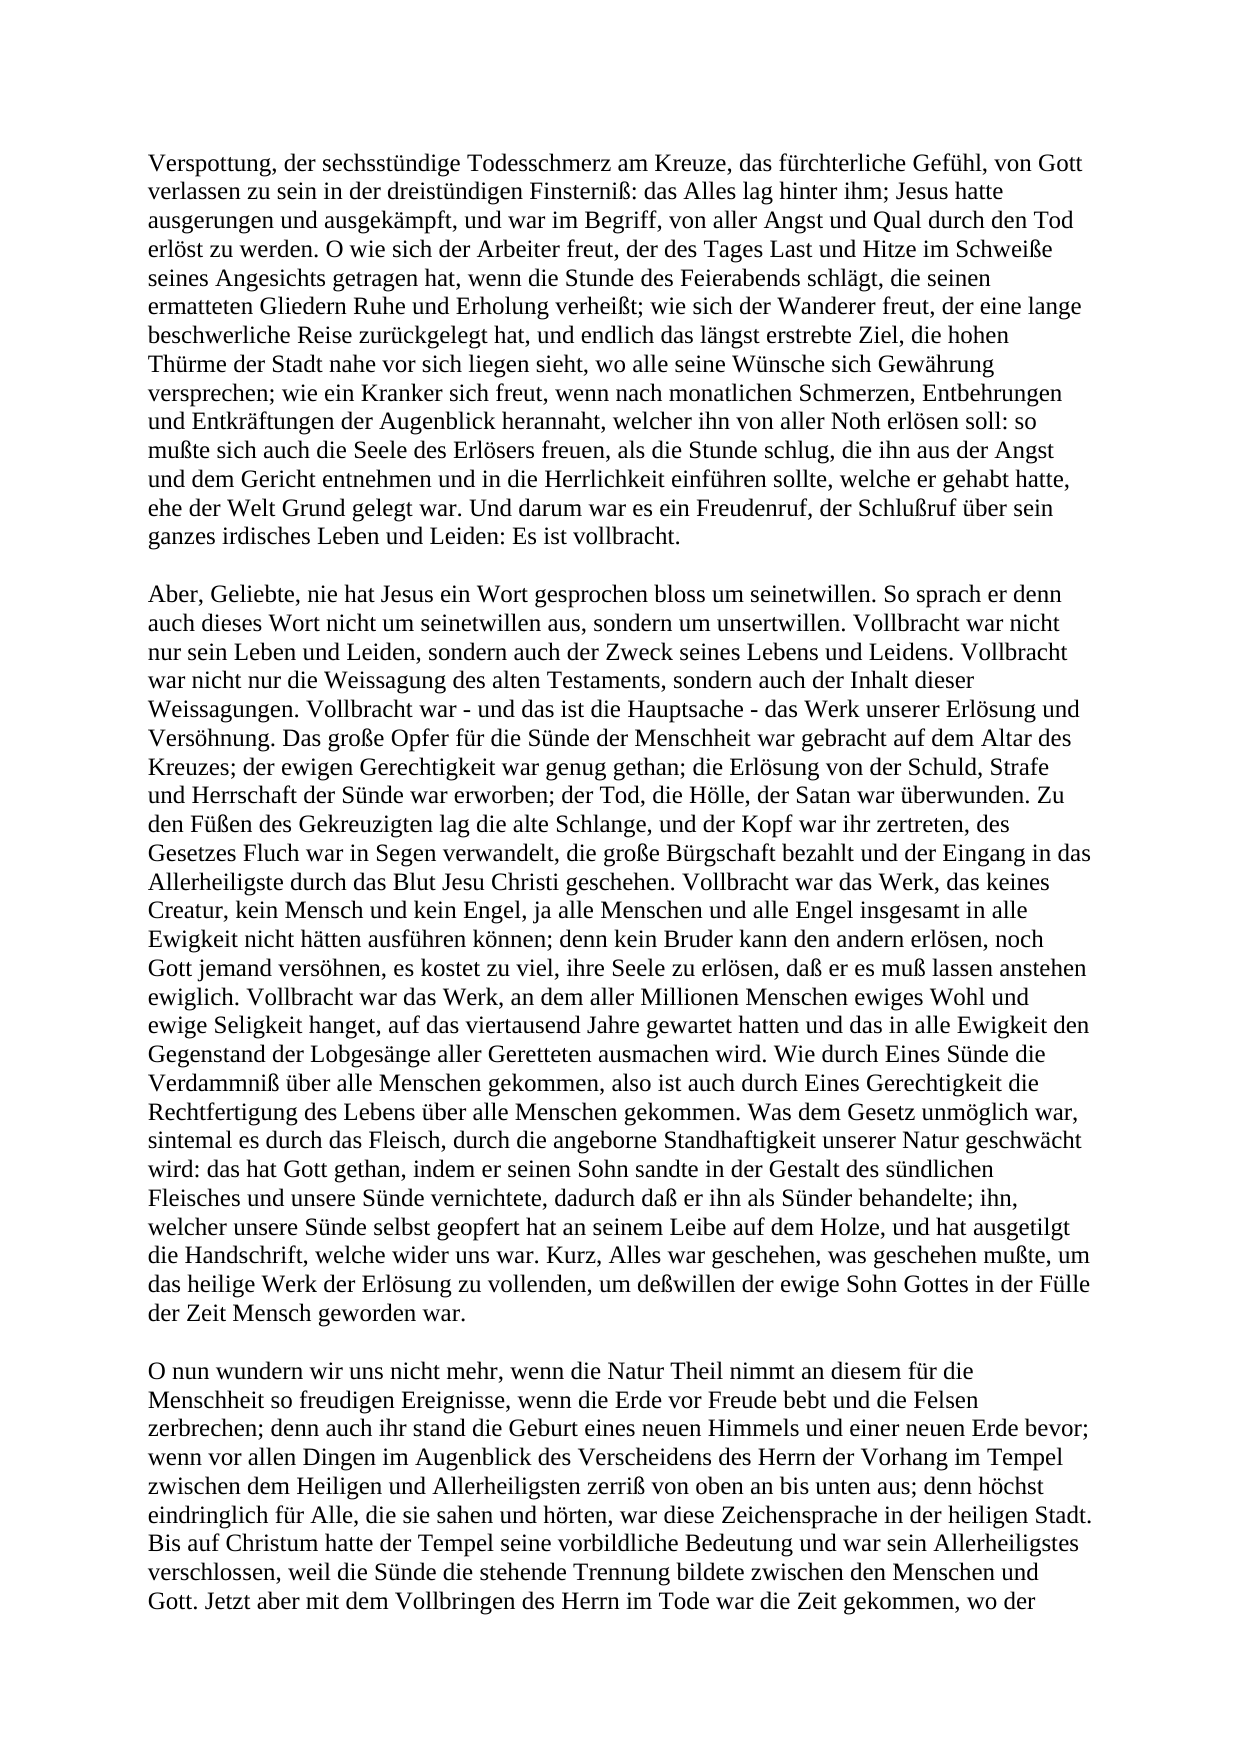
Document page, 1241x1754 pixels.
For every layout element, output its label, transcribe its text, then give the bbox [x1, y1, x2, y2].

text Aber, Geliebte, nie hat Jesus ein Wort gesprochen bloss um seinetwillen. So sprach er denn auch dieses Wort nicht um seinetwillen aus, sondern um unsertwillen. Vollbracht war nicht nur sein Leben und Leiden, sondern auch der Zweck seines Lebens und Leidens. Vollbracht war nicht nur die Weissagung des alten Testaments, sondern auch der Inhalt dieser Weissagungen. Vollbracht war - und das ist die Hauptsache - das Werk unserer Erlösung und Versöhnung. Das große Opfer für die Sünde der Menschheit war gebracht auf dem Altar des Kreuzes; der ewigen Gerechtigkeit war genug gethan; die Erlösung von der Schuld, Strafe und Herrschaft der Sünde war erworben; der Tod, die Hölle, der Satan war überwunden. Zu den Füßen des Gekreuzigten lag die alte Schlange, und der Kopf war ihr zertreten, des Gesetzes Fluch war in Segen verwandelt, die große Bürgschaft bezahlt und der Eingang in das Allerheiligste durch das Blut Jesu Christi geschehen. Vollbracht war das Werk, das keines Creatur, kein Mensch und kein Engel, ja alle Menschen und alle Engel insgesamt in alle Ewigkeit nicht hätten ausführen können; denn kein Bruder kann den andern erlösen, noch Gott jemand versöhnen, es kostet zu viel, ihre Seele zu erlösen, daß er es muß lassen anstehen ewiglich. Vollbracht war das Werk, an dem aller Millionen Menschen ewiges Wohl und ewige Seligkeit hanget, auf das viertausend Jahre gewartet hatten und das in alle Ewigkeit den Gegenstand der Lobgesänge aller Geretteten ausmachen wird. Wie durch Eines Sünde die Verdammniß über alle Menschen gekommen, also ist auch durch Eines Gerechtigkeit die Rechtfertigung des Lebens über alle Menschen gekommen. Was dem Gesetz unmöglich war, sintemal es durch das Fleisch, durch die angeborne Standhaftigkeit unserer Natur geschwächt wird: das hat Gott gethan, indem er seinen Sohn sandte in der Gestalt des sündlichen Fleisches und unsere Sünde vernichtete, dadurch daß er ihn als Sünder behandelte; ihn, welcher unsere Sünde selbst geopfert hat an seinem Leibe auf dem Holze, und hat ausgetilgt die Handschrift, welche wider uns war. Kurz, Alles war geschehen, was geschehen mußte, um das heilige Werk der Erlösung zu vollenden, um deßwillen der ewige Sohn Gottes in der Fülle der Zeit Mensch geworden war. [148, 579, 1093, 1327]
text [148, 148, 1093, 550]
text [148, 1356, 1093, 1615]
